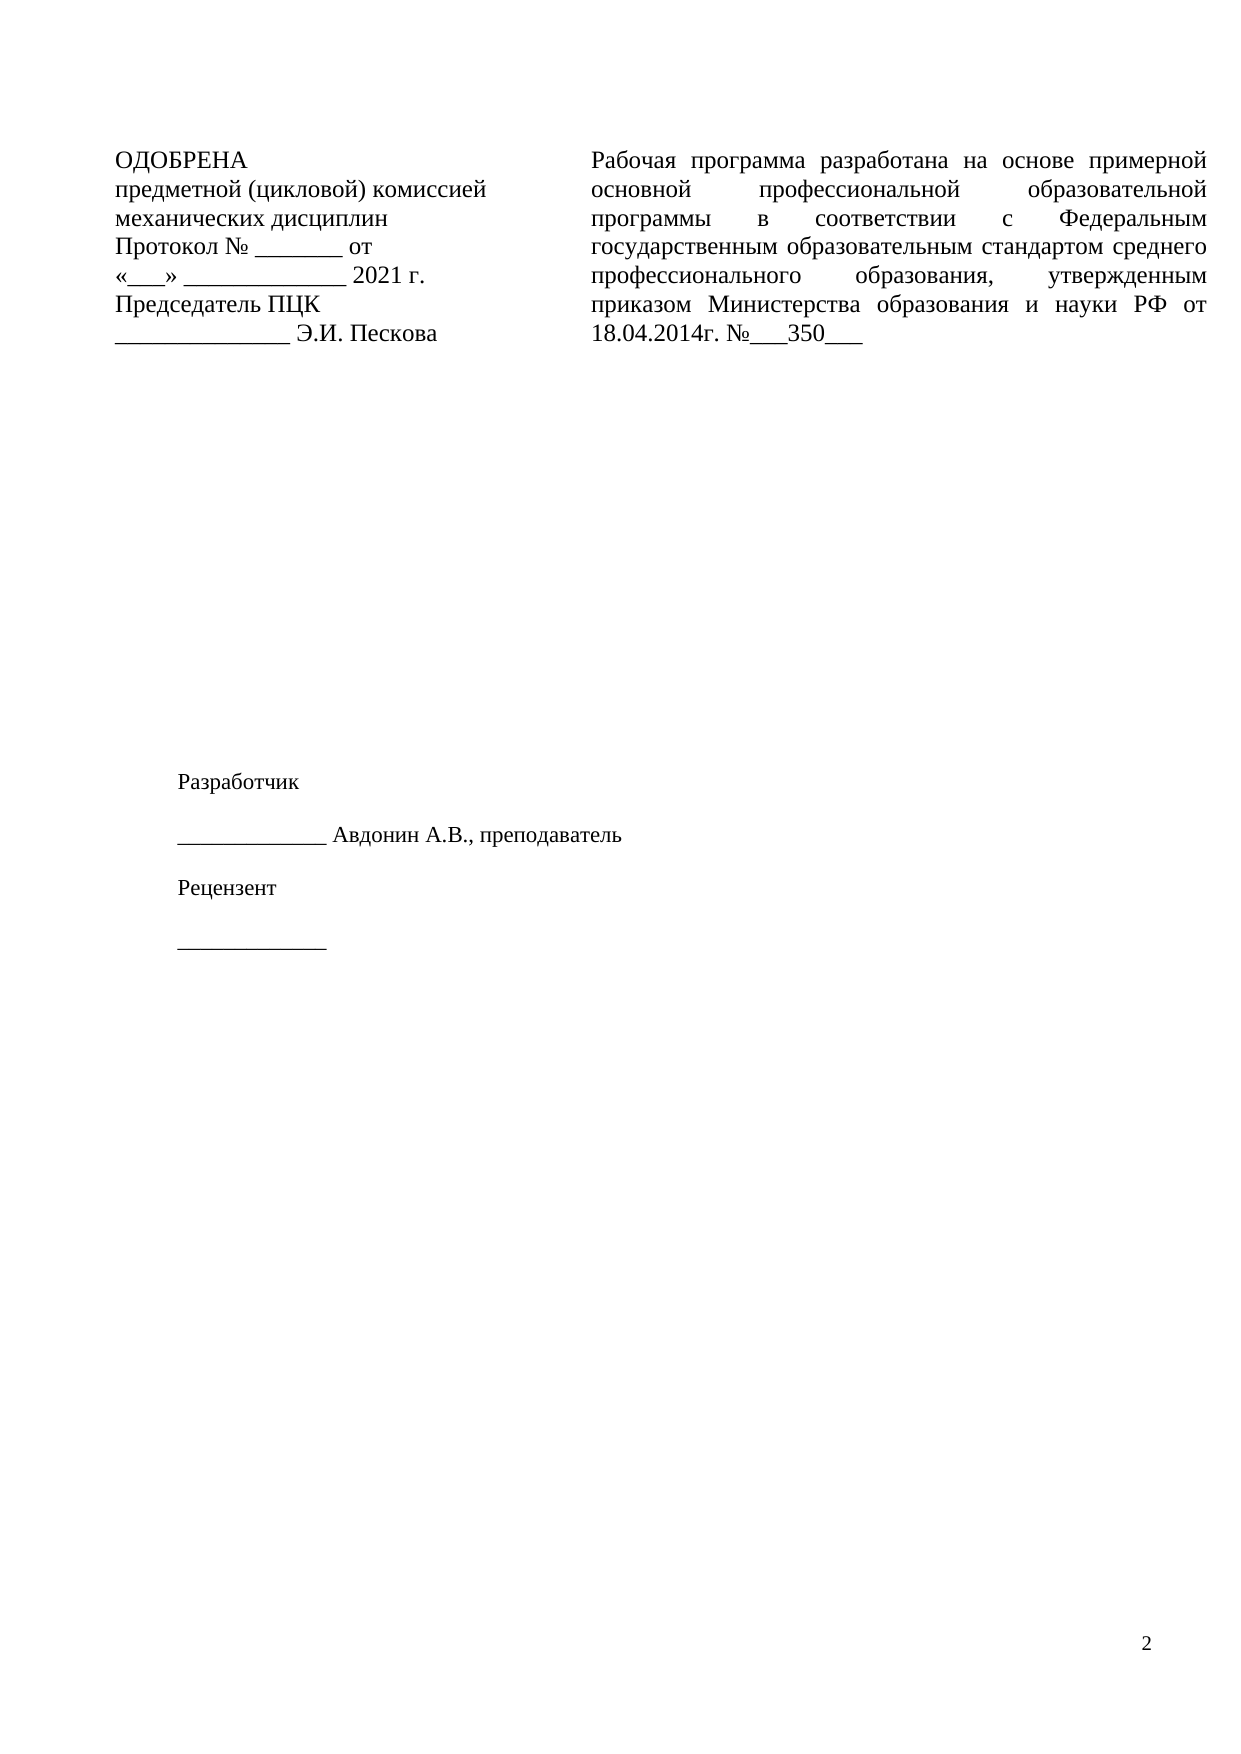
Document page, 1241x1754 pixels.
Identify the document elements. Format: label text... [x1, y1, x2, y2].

table_header ОДОБРЕНА предметной (цикловой) комиссией механических дисциплин Протокол № _______ от «___» _____________ 2021 г. Председатель ПЦК ______________ Э.И. Пескова [104, 145, 547, 346]
text _____________ [177, 926, 1152, 953]
text _____________ Авдонин А.В., преподаватель [177, 821, 1152, 847]
table_header Рабочая программа разработана на основе примерной основной профессиональной образовательной программы в соответствии с Федеральным государственным образовательным стандартом среднего профессионального образования, утвержденным приказом Министерства образования и науки РФ от 18.04.2014г. №___350___ [547, 145, 1218, 346]
text Рецензент [177, 873, 1152, 900]
text Разработчик [177, 768, 1152, 794]
